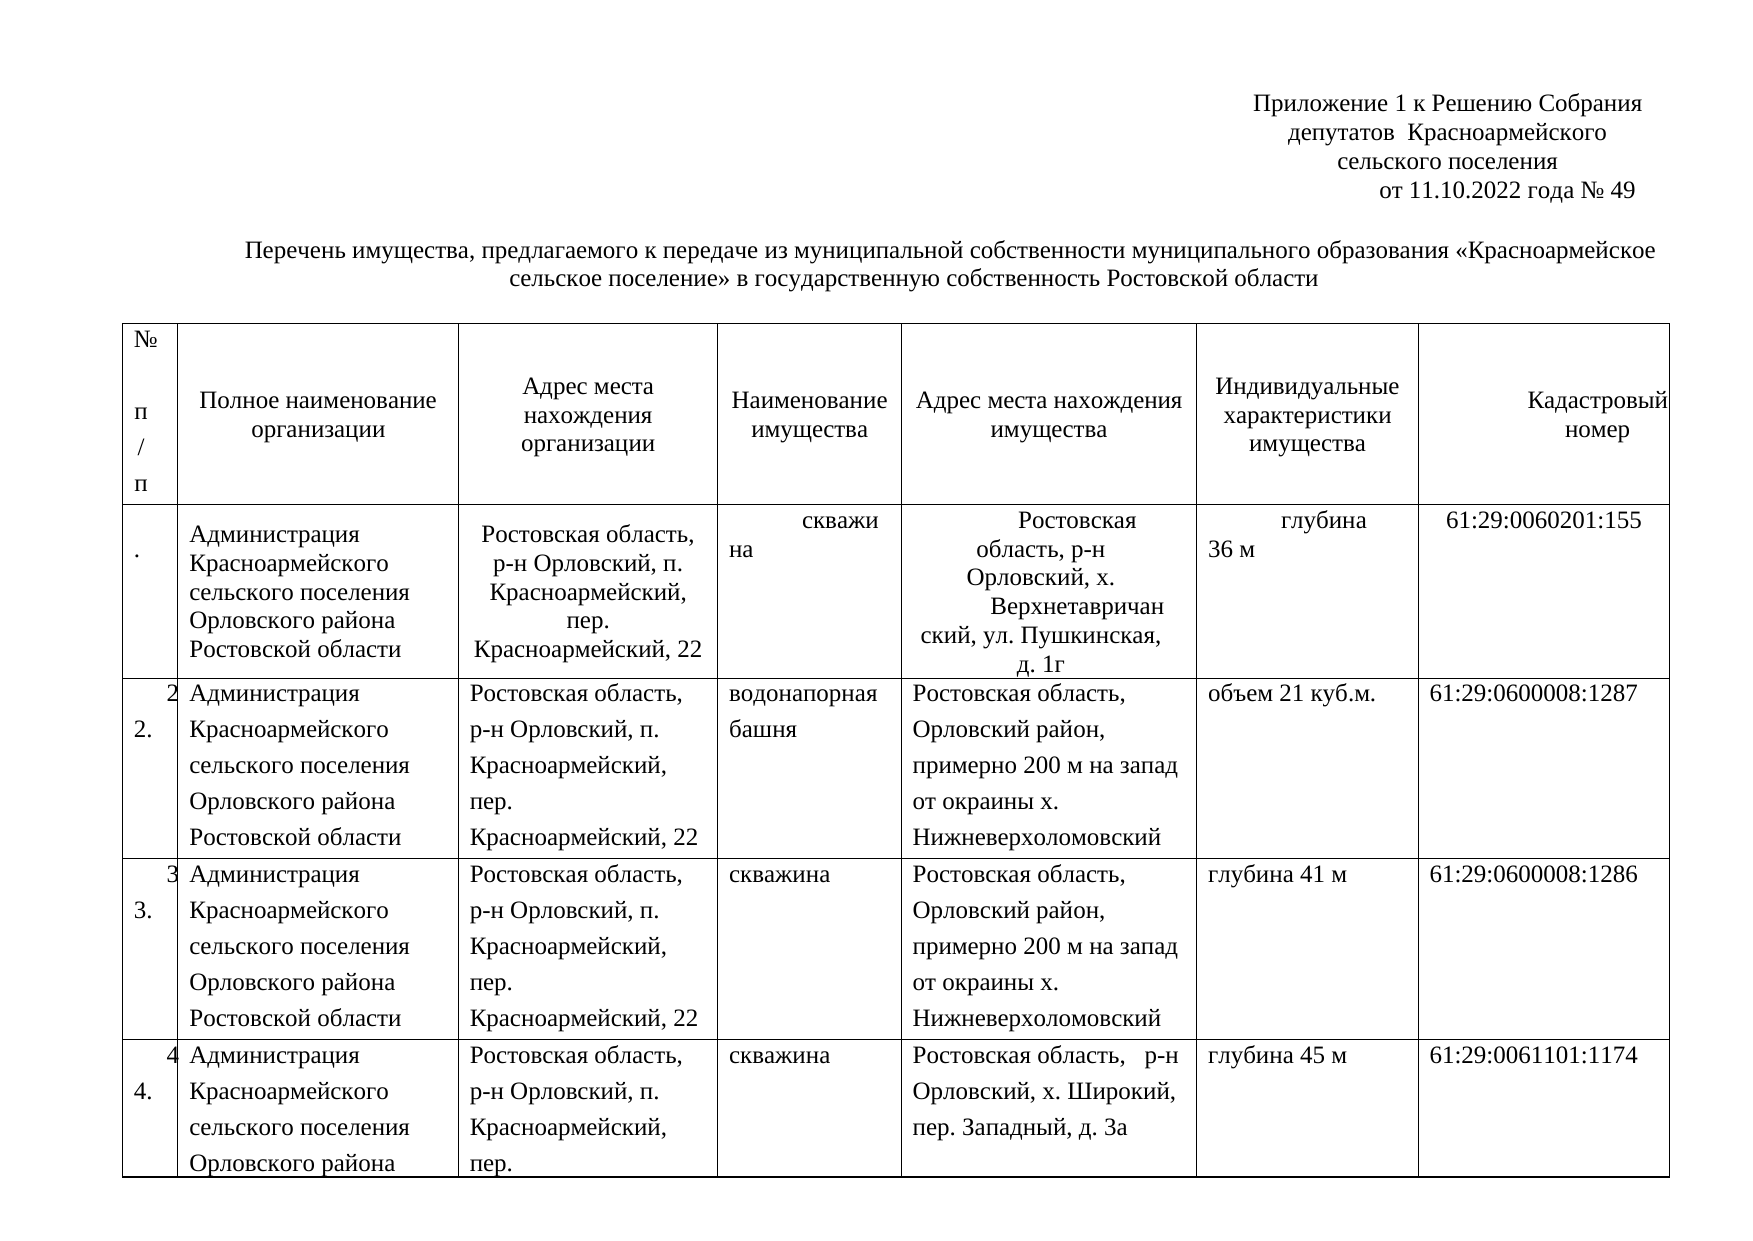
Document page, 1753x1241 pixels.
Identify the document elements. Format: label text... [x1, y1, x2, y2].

table_cell 61:29:0060201:155 [1419, 505, 1669, 677]
table_cell глубина 45 м [1197, 1040, 1418, 1176]
table_header Адрес места нахождения имущества [902, 324, 1196, 504]
table_header № п/п [123, 324, 177, 504]
table_cell Ростовская область, Орловский район, примерно 200 м на запад от окраины х. Нижневерхоломовский [902, 679, 1196, 858]
table_cell скважина [718, 859, 901, 1039]
table_cell 1. [123, 505, 177, 677]
table_cell Администрация Красноармейского сельского поселения Орловского района Ростовской области [178, 679, 458, 858]
table_header Индивидуальные характеристики имущества [1197, 324, 1418, 504]
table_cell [178, 1040, 458, 1176]
table_header Полное наименование организации [178, 324, 458, 504]
table_cell Ростовская область, р-н Орловский, х. Верхнетавричанский, ул. Пушкинская, д. 1г [902, 505, 1196, 677]
table_cell скважина [718, 1040, 901, 1176]
table_cell скважина [718, 505, 901, 677]
table_header Наименование имущества [718, 324, 901, 504]
table_cell 61:29:0600008:1287 [1419, 679, 1669, 858]
table_header Кадастровый номер [1419, 324, 1669, 504]
table_cell объем 21 куб.м. [1197, 679, 1418, 858]
table_cell глубина 41 м [1197, 859, 1418, 1039]
table_cell Ростовская область, р-н Орловский, п. Красноармейский, пер. Красноармейский, 22 [459, 859, 717, 1039]
table_cell глубина 36 м [1197, 505, 1418, 677]
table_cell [459, 1040, 717, 1176]
table_cell 61:29:0600008:1286 [1419, 859, 1669, 1039]
table_cell водонапорная башня [718, 679, 901, 858]
table_cell Ростовская область, р-н Орловский, п. Красноармейский, пер. Красноармейский, 22 [459, 505, 717, 677]
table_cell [902, 1040, 1196, 1176]
table_cell Администрация Красноармейского сельского поселения Орловского района Ростовской области [178, 505, 458, 677]
text от 11.10.2022 года № 49 [1241, 175, 1694, 203]
table_cell Администрация Красноармейского сельского поселения Орловского района Ростовской области [178, 859, 458, 1039]
table_cell Ростовская область, р-н Орловский, п. Красноармейский, пер. Красноармейский, 22 [459, 679, 717, 858]
table_header Адрес места нахождения организации [459, 324, 717, 504]
table_cell 22. [123, 679, 177, 858]
text Перечень имущества, предлагаемого к передаче из муниципальной собственности муниципального образования «Красноармейское сельское поселение» в государственную собственность Ростовской области [133, 235, 1694, 292]
table_cell 44. [123, 1040, 177, 1176]
table_cell 33. [123, 859, 177, 1039]
title Приложение 1 к Решению Собрания депутатов Красноармейского сельского поселения [1241, 88, 1654, 175]
table_cell 61:29:0061101:1174 [1419, 1040, 1669, 1176]
table_cell Ростовская область, Орловский район, примерно 200 м на запад от окраины х. Нижневерхоломовский [902, 859, 1196, 1039]
